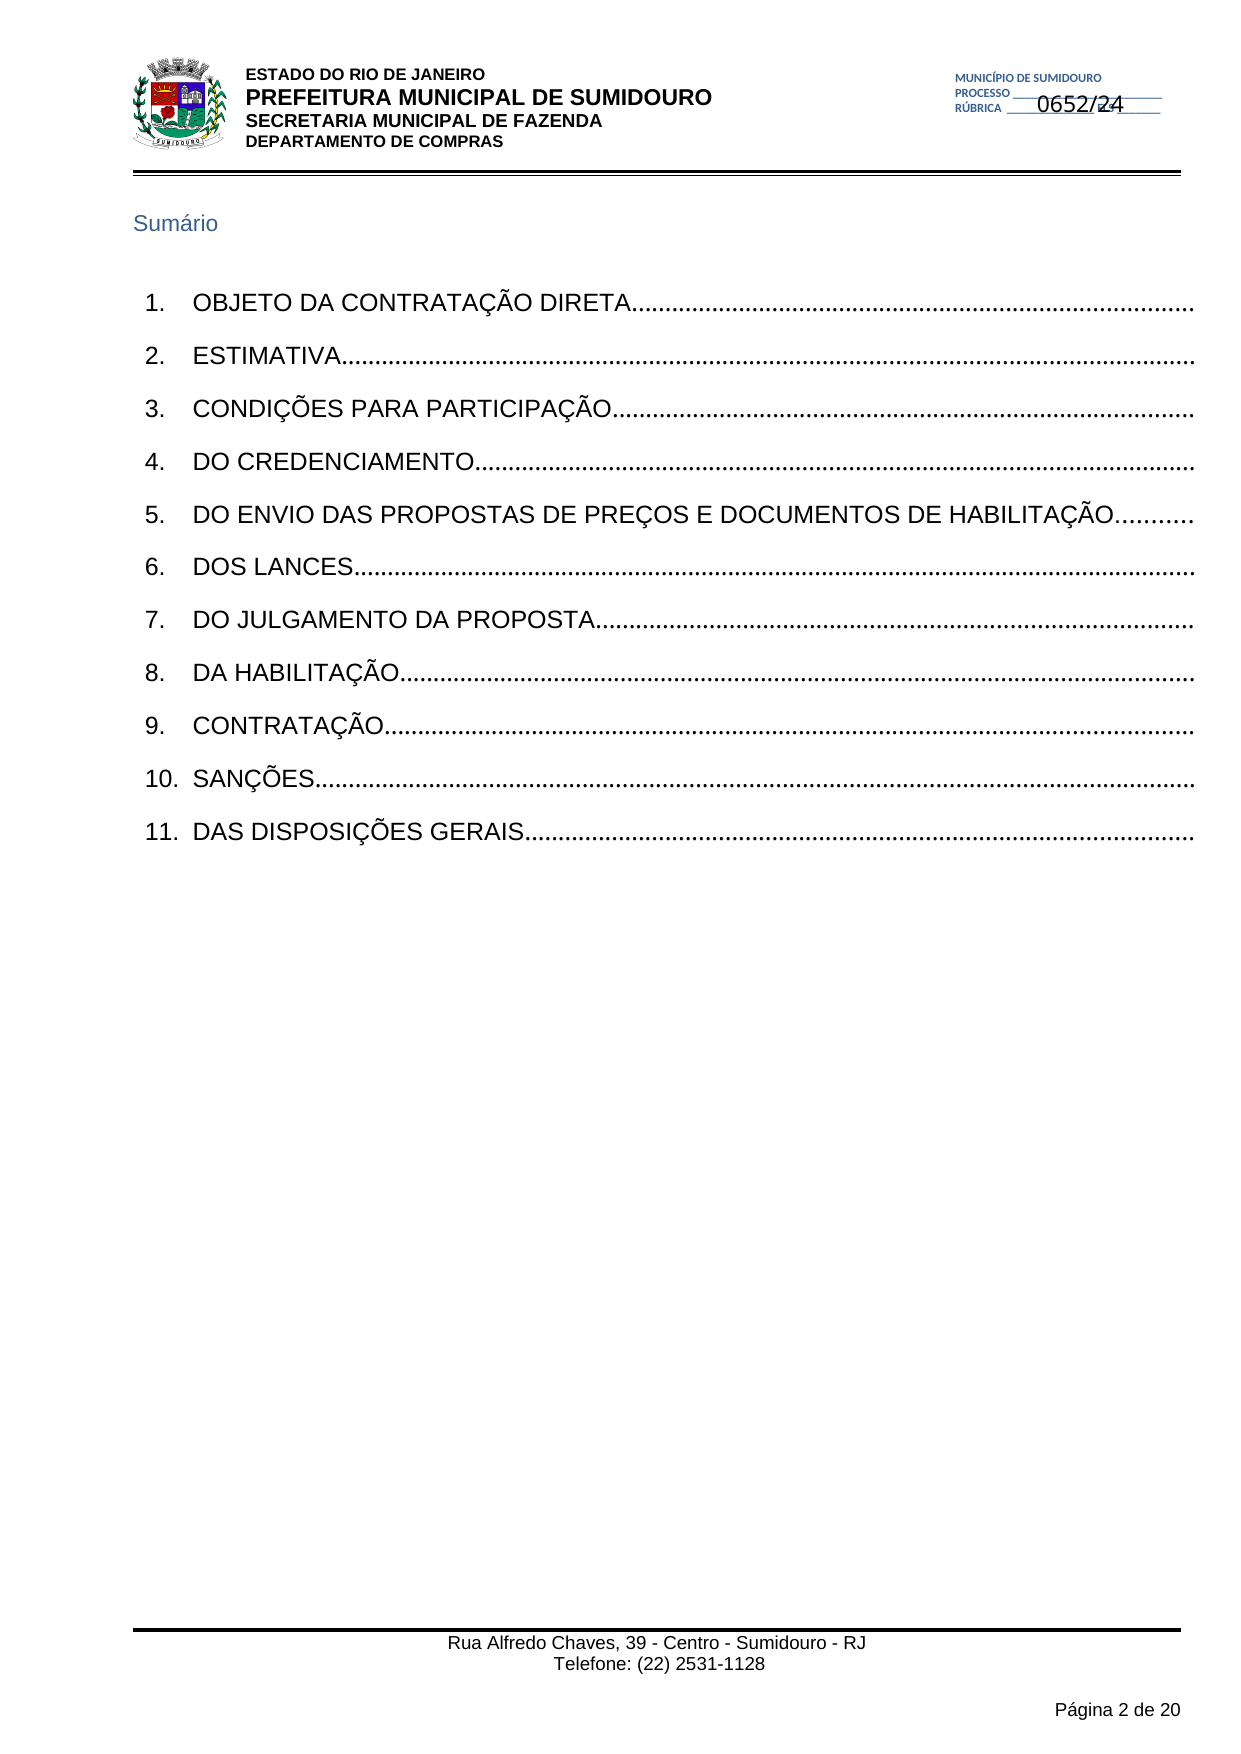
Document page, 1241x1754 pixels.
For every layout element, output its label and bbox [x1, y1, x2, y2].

picture [132, 57, 227, 150]
